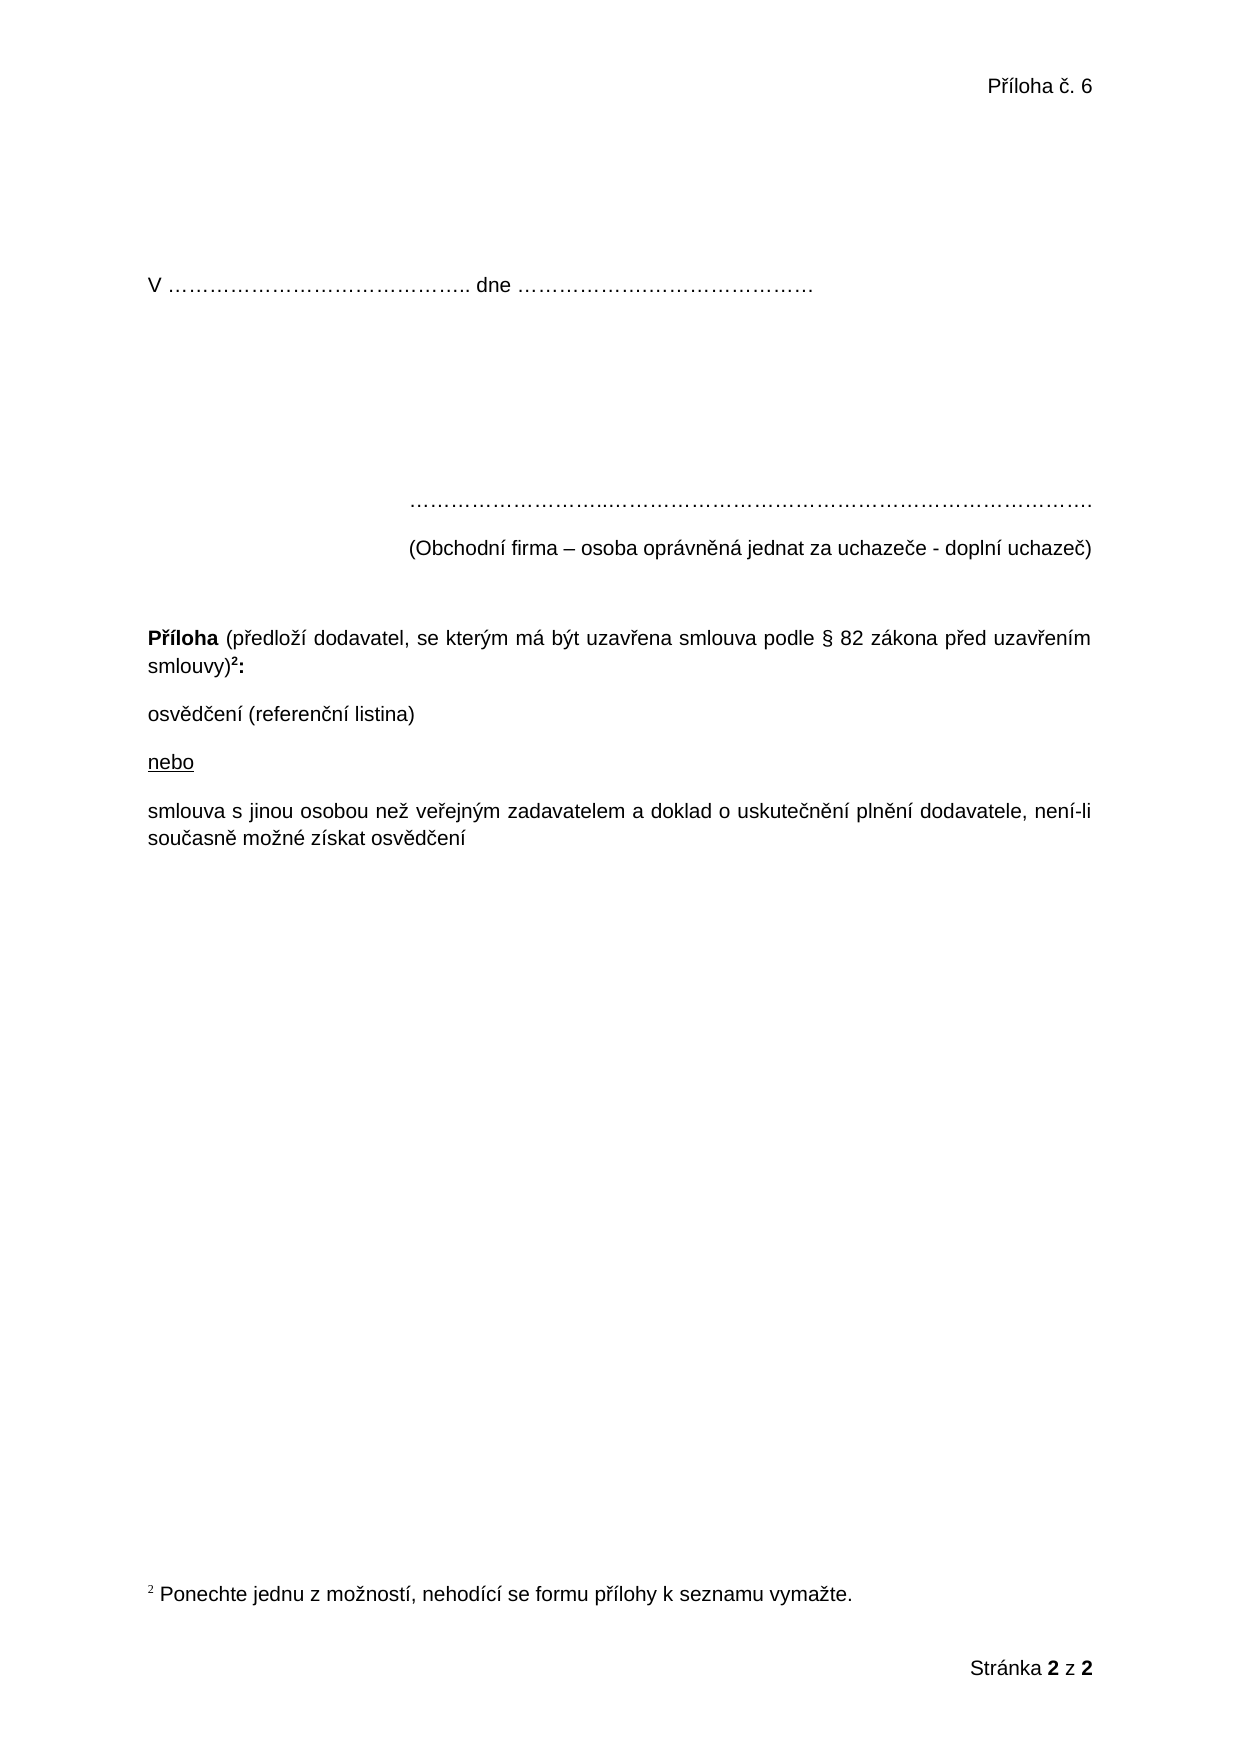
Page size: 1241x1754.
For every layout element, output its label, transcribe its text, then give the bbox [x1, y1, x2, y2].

text V …………………………………….. dne ……………….…………………… [148, 273, 1092, 297]
text nebo [148, 750, 1092, 774]
text ………………………..……………………………………………………………. [148, 488, 1092, 512]
text Příloha (předloží dodavatel, se kterým má být uzavřena smlouva podle § 82 zákona před uzavřením smlouvy): [148, 626, 1092, 677]
text smlouva s jinou osobou než veřejným zadavatelem a doklad o uskutečnění plnění dodavatele, není-li současně možné získat osvědčení [148, 798, 1092, 850]
text (Obchodní firma – osoba oprávněná jednat za uchazeče - doplní uchazeč) [148, 536, 1092, 560]
text osvědčení (referenční listina) [148, 702, 1092, 726]
